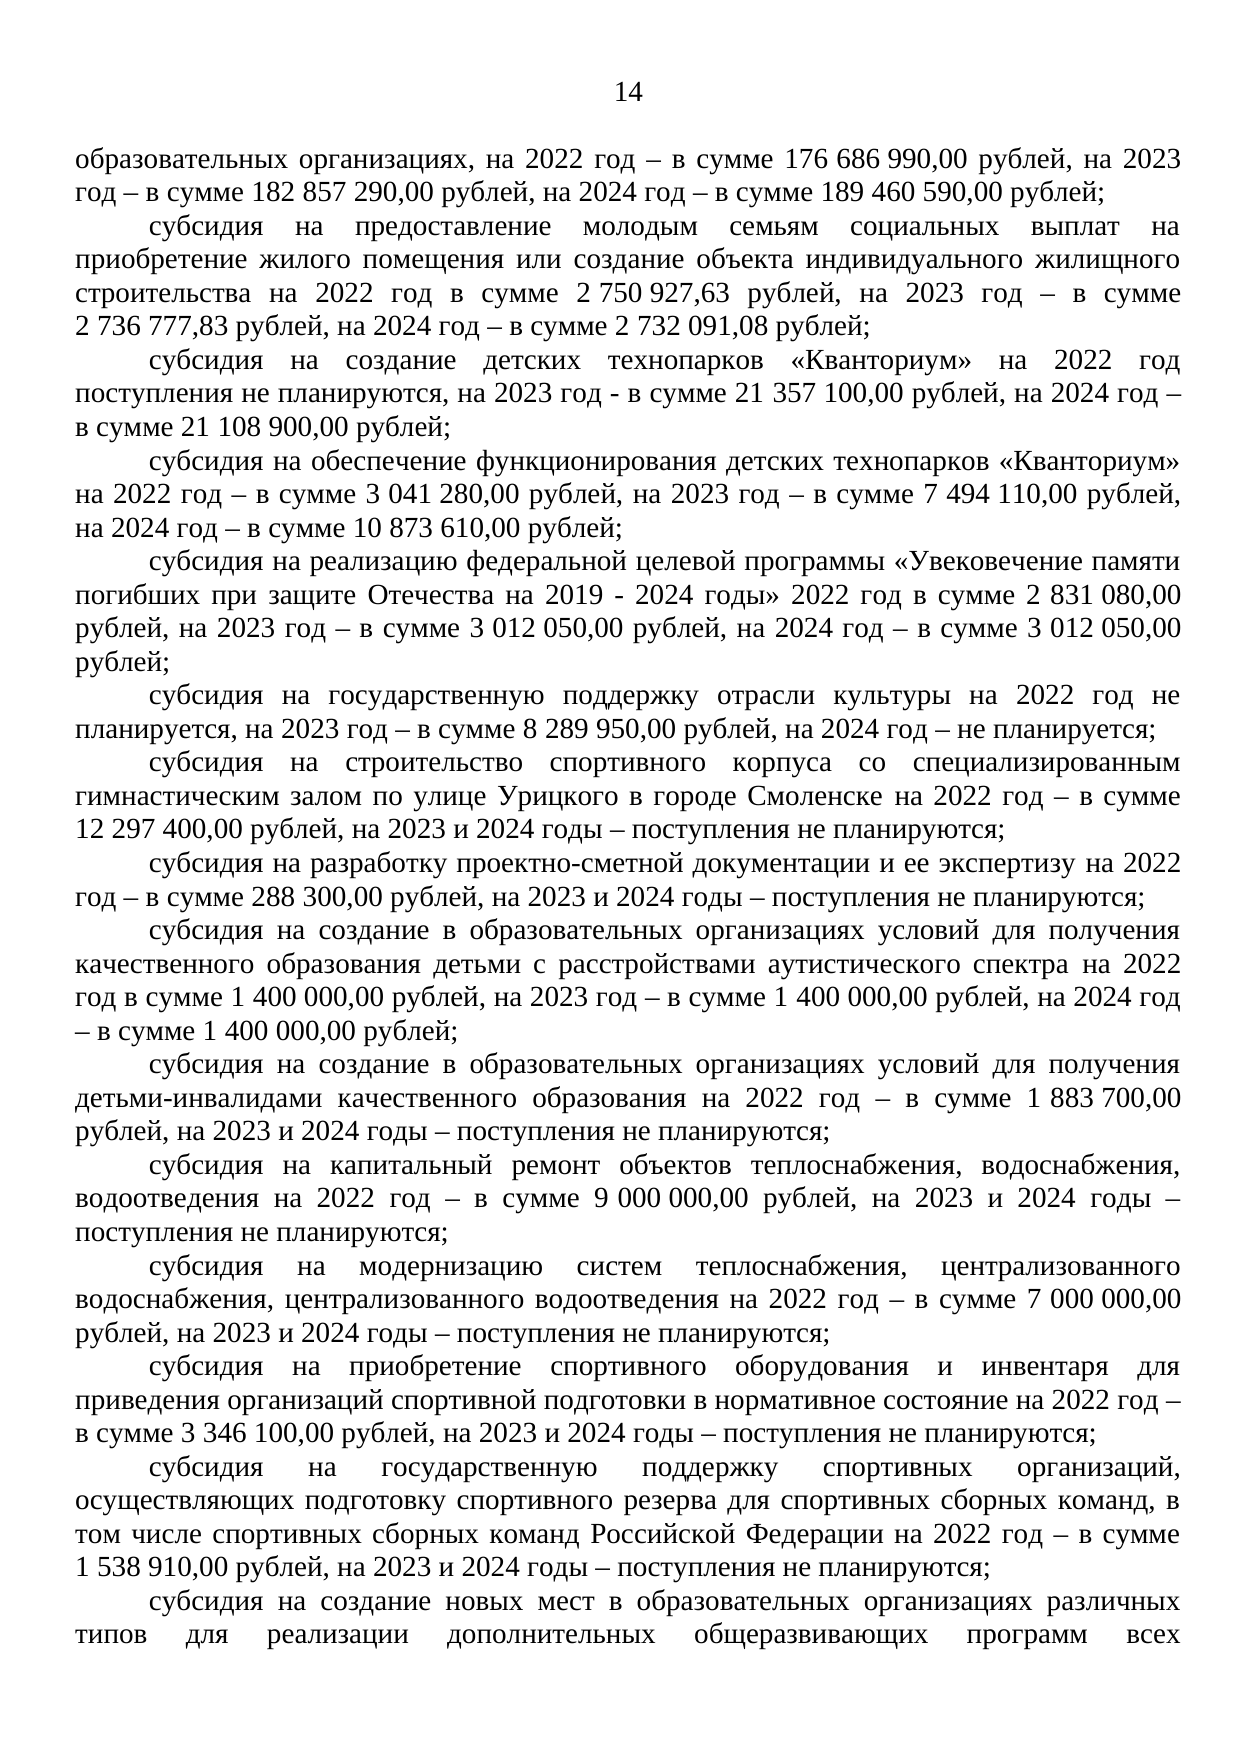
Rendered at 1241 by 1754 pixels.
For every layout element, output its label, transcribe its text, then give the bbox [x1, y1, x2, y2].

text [75, 1583, 1181, 1650]
text субсидия на создание в образовательных организациях условий для получения детьми-инвалидами качественного образования на 2022 год – в сумме 1 883 700,00 рублей, на 2023 и 2024 годы – поступления не планируются; [75, 1046, 1181, 1147]
text субсидия на государственную поддержку спортивных организаций, осуществляющих подготовку спортивного резерва для спортивных сборных команд, в том числе спортивных сборных команд Российской Федерации на 2022 год – в сумме 1 538 910,00 рублей, на 2023 и 2024 годы – поступления не планируются; [75, 1449, 1181, 1583]
text субсидия на модернизацию систем теплоснабжения, централизованного водоснабжения, централизованного водоотведения на 2022 год – в сумме 7 000 000,00 рублей, на 2023 и 2024 годы – поступления не планируются; [75, 1248, 1181, 1348]
text субсидия на строительство спортивного корпуса со специализированным гимнастическим залом по улице Урицкого в городе Смоленске на 2022 год – в сумме 12 297 400,00 рублей, на 2023 и 2024 годы – поступления не планируются; [75, 744, 1181, 845]
text субсидия на создание детских технопарков «Кванториум» на 2022 год поступления не планируются, на 2023 год - в сумме 21 357 100,00 рублей, на 2024 год – в сумме 21 108 900,00 рублей; [75, 342, 1181, 443]
text субсидия на разработку проектно-сметной документации и ее экспертизу на 2022 год – в сумме 288 300,00 рублей, на 2023 и 2024 годы – поступления не планируются; [75, 845, 1181, 912]
text субсидия на реализацию федеральной целевой программы «Увековечение памяти погибших при защите Отечества на 2019 - 2024 годы» 2022 год в сумме 2 831 080,00 рублей, на 2023 год – в сумме 3 012 050,00 рублей, на 2024 год – в сумме 3 012 050,00 рублей; [75, 543, 1181, 677]
text субсидия на капитальный ремонт объектов теплоснабжения, водоснабжения, водоотведения на 2022 год – в сумме 9 000 000,00 рублей, на 2023 и 2024 годы – поступления не планируются; [75, 1147, 1181, 1248]
text субсидия на приобретение спортивного оборудования и инвентаря для приведения организаций спортивной подготовки в нормативное состояние на 2022 год – в сумме 3 346 100,00 рублей, на 2023 и 2024 годы – поступления не планируются; [75, 1348, 1181, 1449]
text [75, 141, 1181, 208]
text субсидия на создание в образовательных организациях условий для получения качественного образования детьми с расстройствами аутистического спектра на 2022 год в сумме 1 400 000,00 рублей, на 2023 год – в сумме 1 400 000,00 рублей, на 2024 год – в сумме 1 400 000,00 рублей; [75, 912, 1181, 1046]
text субсидия на предоставление молодым семьям социальных выплат на приобретение жилого помещения или создание объекта индивидуального жилищного строительства на 2022 год в сумме 2 750 927,63 рублей, на 2023 год – в сумме 2 736 777,83 рублей, на 2024 год – в сумме 2 732 091,08 рублей; [75, 208, 1181, 342]
text субсидия на государственную поддержку отрасли культуры на 2022 год не планируется, на 2023 год – в сумме 8 289 950,00 рублей, на 2024 год – не планируется; [75, 677, 1181, 744]
text субсидия на обеспечение функционирования детских технопарков «Кванториум» на 2022 год – в сумме 3 041 280,00 рублей, на 2023 год – в сумме 7 494 110,00 рублей, на 2024 год – в сумме 10 873 610,00 рублей; [75, 443, 1181, 543]
